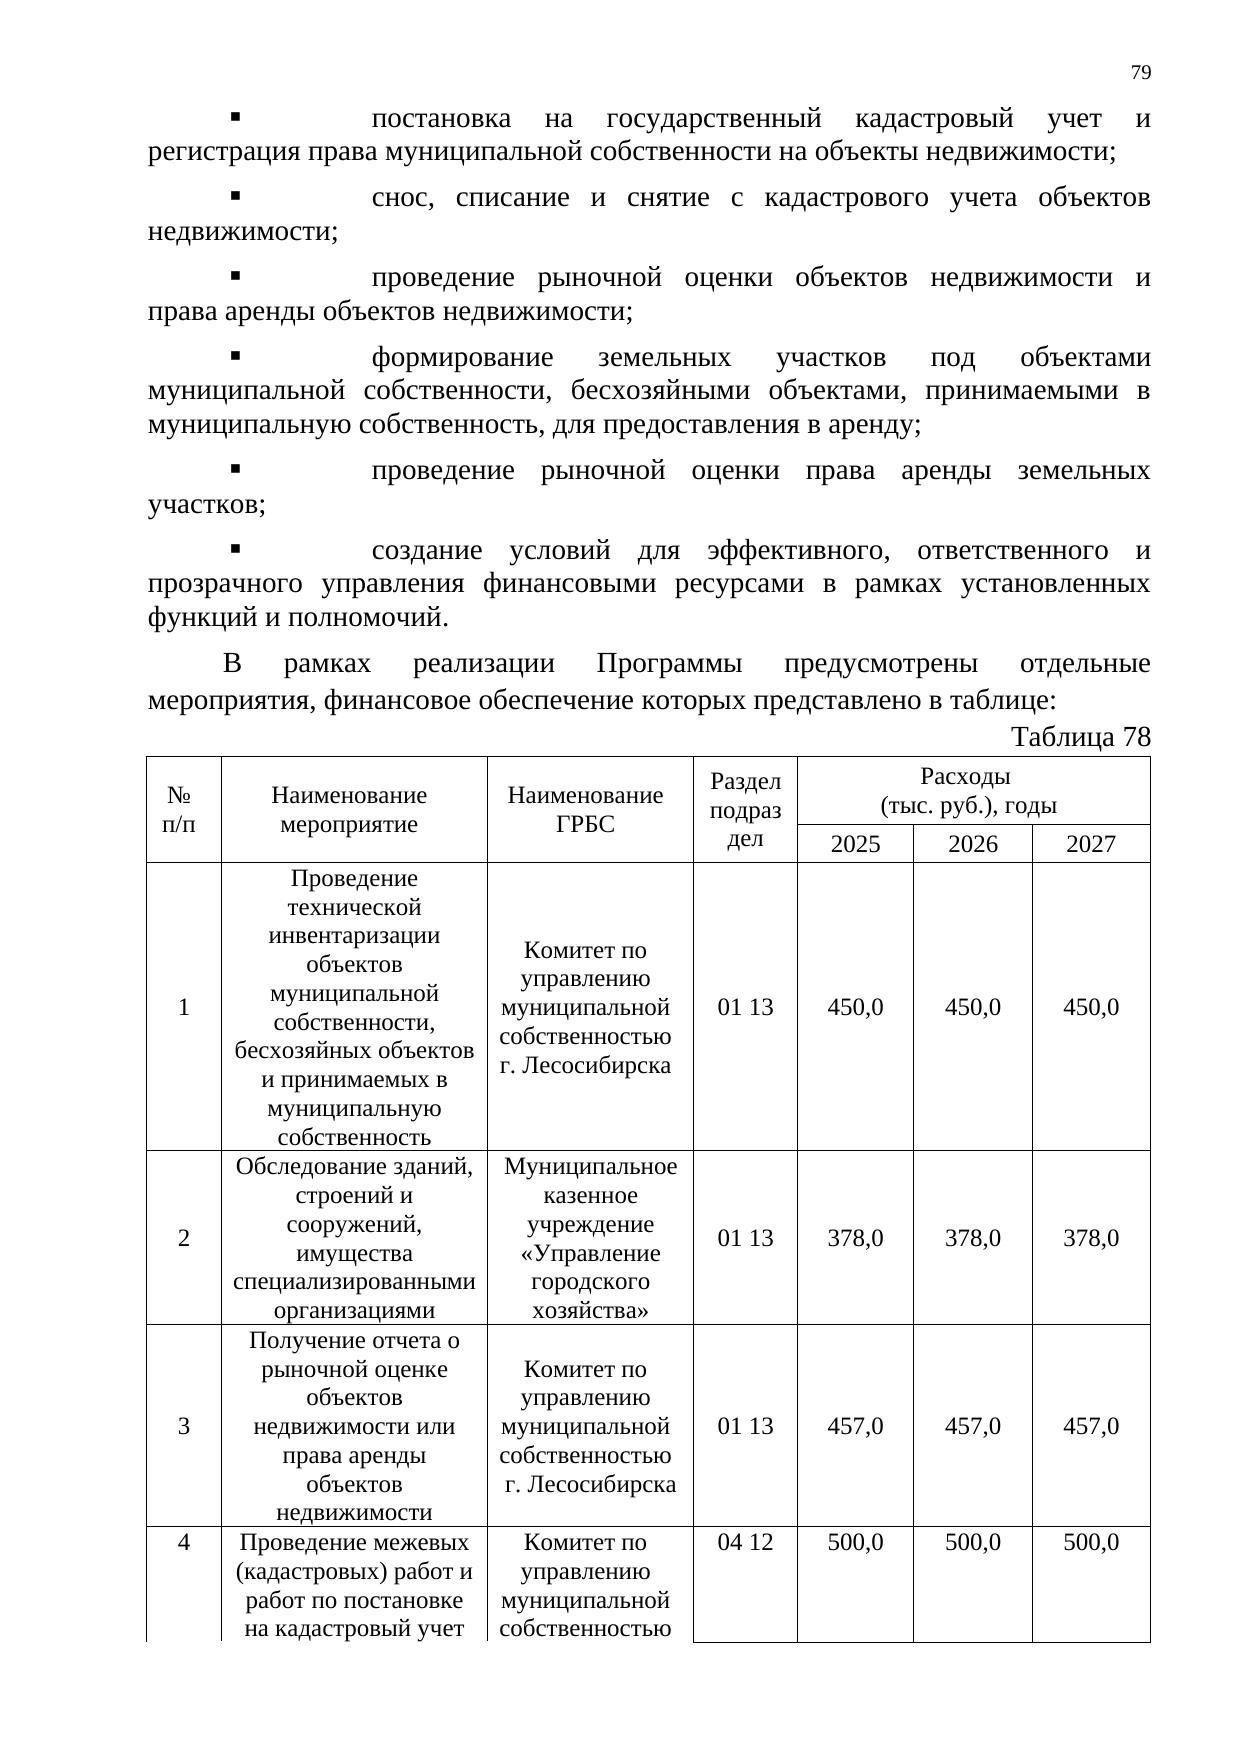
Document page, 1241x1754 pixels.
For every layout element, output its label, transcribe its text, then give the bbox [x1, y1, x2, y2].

text Таблица 78 [148, 719, 1152, 752]
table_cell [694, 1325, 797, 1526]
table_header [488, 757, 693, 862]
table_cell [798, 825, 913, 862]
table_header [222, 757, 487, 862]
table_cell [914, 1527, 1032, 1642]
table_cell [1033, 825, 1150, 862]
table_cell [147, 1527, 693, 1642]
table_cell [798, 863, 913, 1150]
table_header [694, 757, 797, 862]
list постановка на государственный кадастровый учет и регистрация права муниципальной собственности на объекты недвижимости; [148, 100, 1152, 167]
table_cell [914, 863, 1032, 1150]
text В рамках реализации Программы предусмотрены отдельные мероприятия, финансовое обеспечение которых представлено в таблице: [148, 645, 1152, 715]
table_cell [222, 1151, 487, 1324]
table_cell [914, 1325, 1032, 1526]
list снос, списание и снятие с кадастрового учета объектов недвижимости; [148, 179, 1152, 247]
list проведение рыночной оценки объектов недвижимости и права аренды объектов недвижимости; [148, 259, 1152, 326]
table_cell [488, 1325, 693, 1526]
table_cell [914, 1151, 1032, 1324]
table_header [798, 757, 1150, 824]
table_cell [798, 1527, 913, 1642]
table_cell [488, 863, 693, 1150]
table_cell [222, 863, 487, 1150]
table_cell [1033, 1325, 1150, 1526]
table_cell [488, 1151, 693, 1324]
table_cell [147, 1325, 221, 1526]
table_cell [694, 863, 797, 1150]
list проведение рыночной оценки права аренды земельных участков; [148, 452, 1152, 519]
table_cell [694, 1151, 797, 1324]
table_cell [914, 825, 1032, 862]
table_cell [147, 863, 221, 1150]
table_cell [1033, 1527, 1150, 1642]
list формирование земельных участков под объектами муниципальной собственности, бесхозяйными объектами, принимаемыми в муниципальную собственность, для предоставления в аренду; [148, 339, 1152, 439]
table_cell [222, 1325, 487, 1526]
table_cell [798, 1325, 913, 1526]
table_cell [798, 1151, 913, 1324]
list создание условий для эффективного, ответственного и прозрачного управления финансовыми ресурсами в рамках установленных функций и полномочий. [148, 532, 1152, 632]
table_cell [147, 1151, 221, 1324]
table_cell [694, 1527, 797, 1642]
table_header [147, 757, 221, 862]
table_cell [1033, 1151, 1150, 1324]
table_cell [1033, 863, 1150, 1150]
